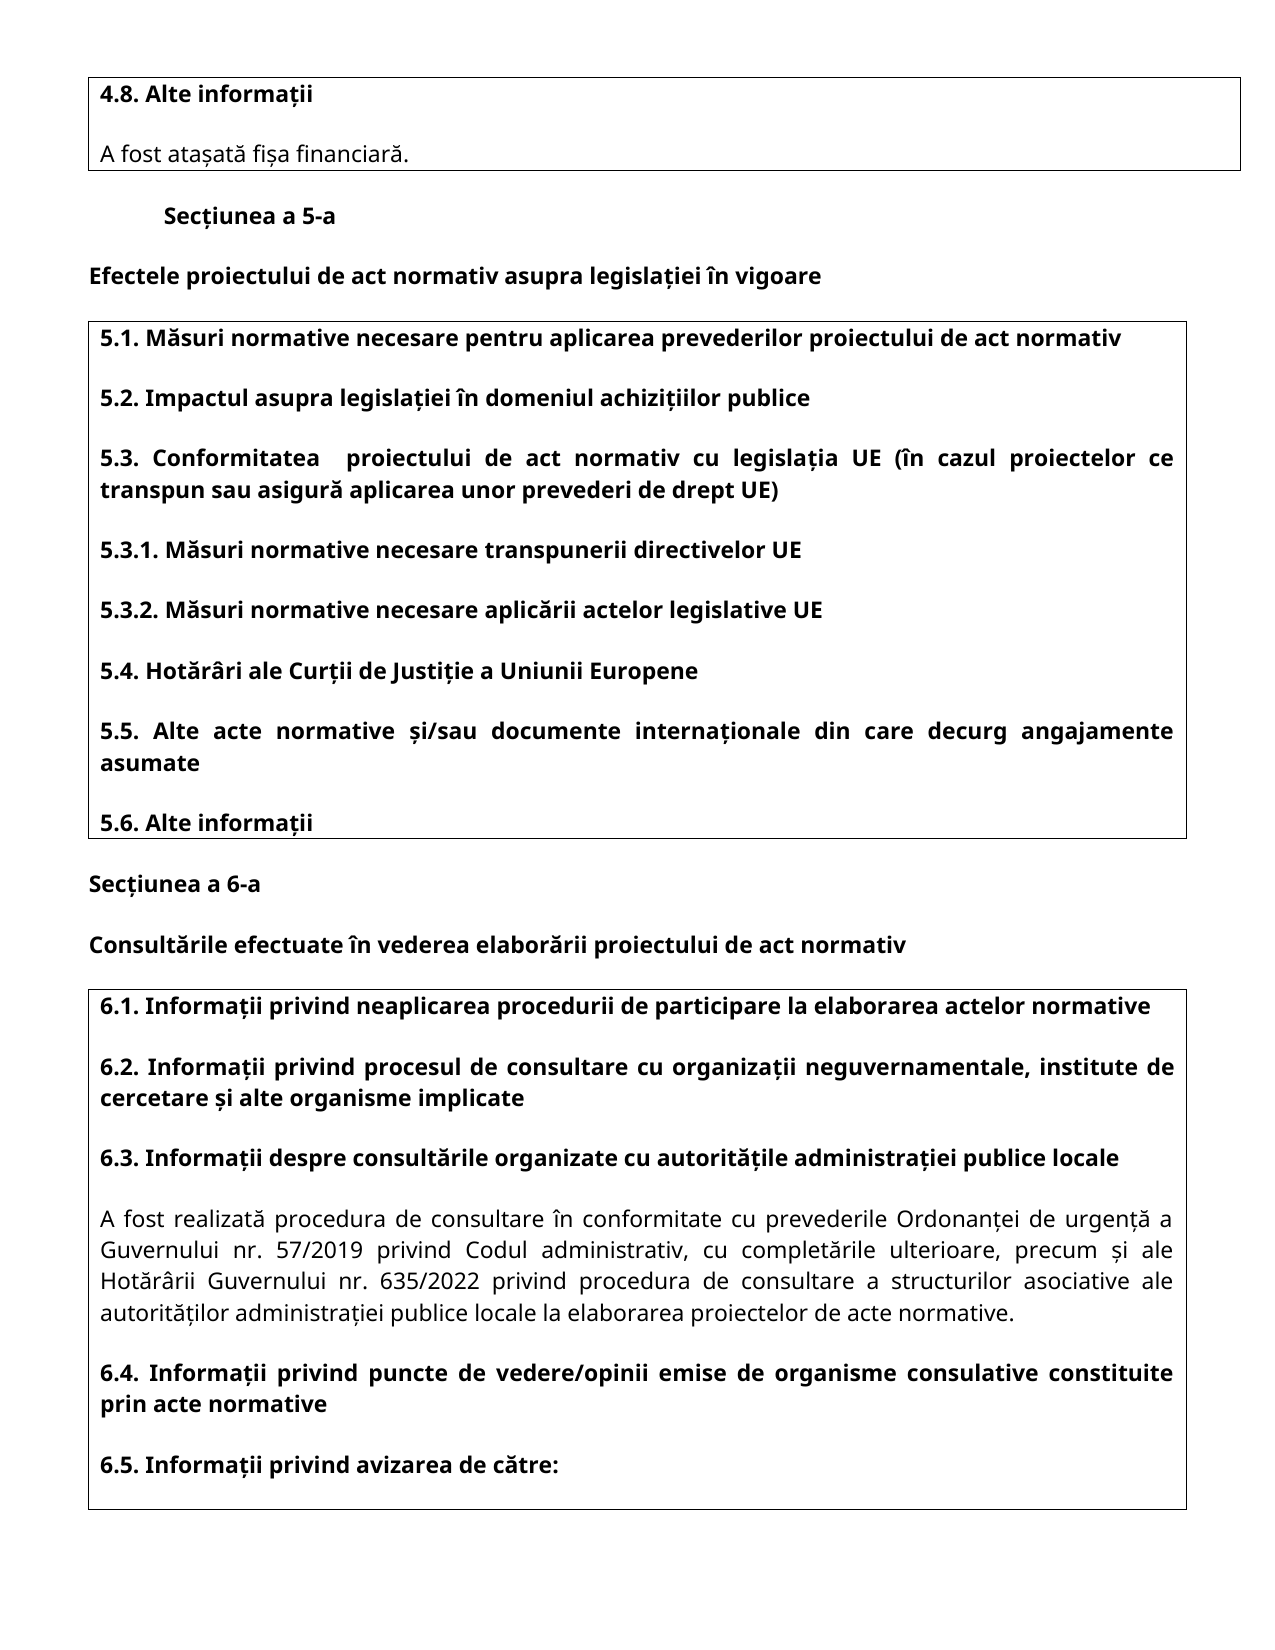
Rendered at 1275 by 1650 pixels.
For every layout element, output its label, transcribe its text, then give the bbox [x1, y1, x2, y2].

text Secțiunea a 6-a [89, 868, 1186, 900]
text Secţiunea a 5-a [89, 200, 1186, 231]
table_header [89, 990, 1186, 1509]
text Efectele proiectului de act normativ asupra legislaţiei în vigoare [89, 260, 1186, 291]
text Consultările efectuate în vederea elaborării proiectului de act normativ [89, 929, 1186, 960]
table_header 5.1. Măsuri normative necesare pentru aplicarea prevederilor proiectului de act normativ 5.2. Impactul asupra legislației în domeniul achizițiilor publice 5.3. Conformitatea proiectului de act normativ cu legislaţia UE (în cazul proiectelor ce transpun sau asigură aplicarea unor prevederi de drept UE) 5.3.1. Măsuri normative necesare transpunerii directivelor UE 5.3.2. Măsuri normative necesare aplicării actelor legislative UE 5.4. Hotărâri ale Curţii de Justiţie a Uniunii Europene 5.5. Alte acte normative şi/sau documente internaţionale din care decurg angajamente asumate 5.6. Alte informații [89, 322, 1186, 838]
table_cell 4.8. Alte informații A fost atașată fișa financiară. [89, 78, 1240, 169]
